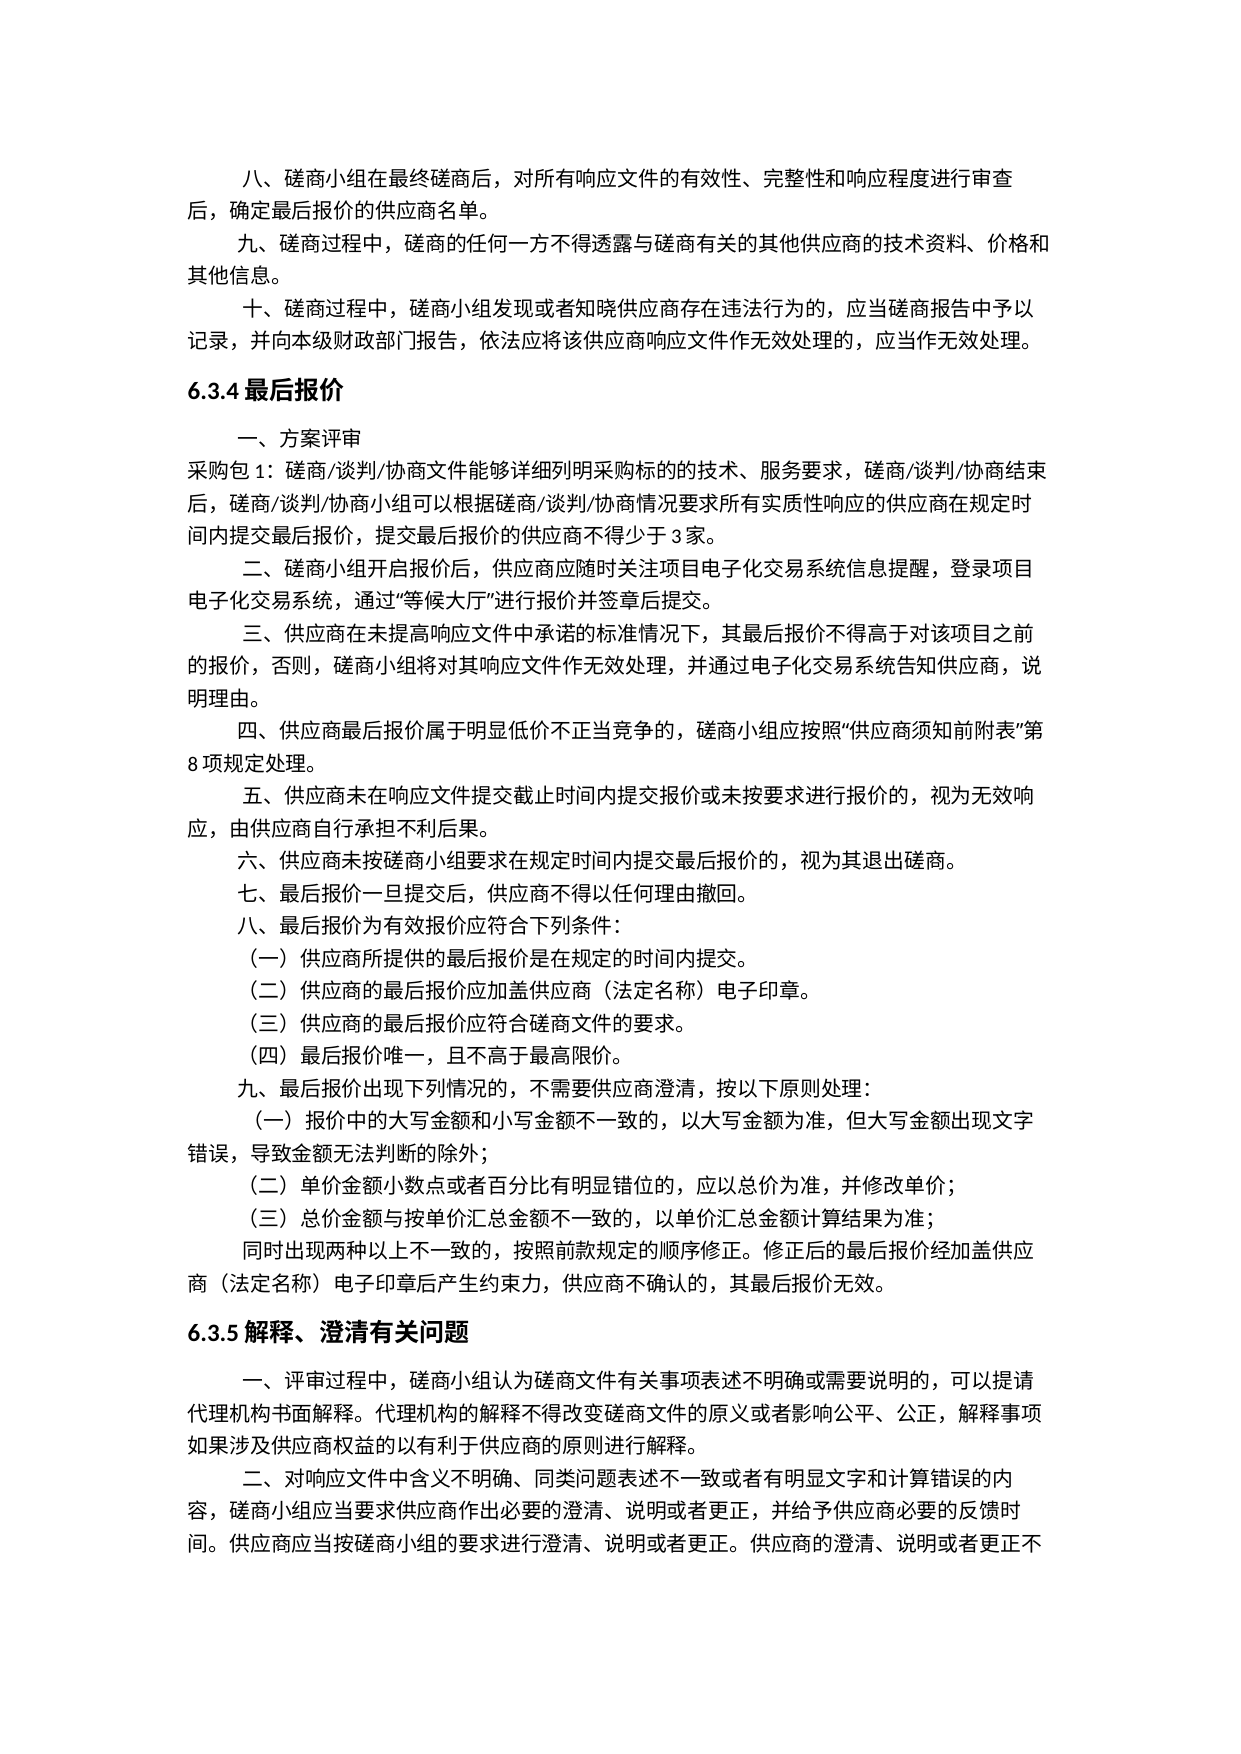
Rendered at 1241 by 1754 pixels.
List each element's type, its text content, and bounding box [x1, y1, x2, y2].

text 6.3.4最后报价 [187, 357, 1053, 422]
text 同时出现两种以上不一致的，按照前款规定的顺序修正。修正后的最后报价经加盖供应商（法定名称）电子印章后产生约束力，供应商不确认的，其最后报价无效。 [187, 1234, 1053, 1299]
text 6.3.5解释、澄清有关问题 [187, 1299, 1053, 1364]
text 六、供应商未按磋商小组要求在规定时间内提交最后报价的，视为其退出磋商。 [187, 844, 1053, 877]
text 八、磋商小组在最终磋商后，对所有响应文件的有效性、完整性和响应程度进行审查后，确定最后报价的供应商名单。 [187, 162, 1053, 227]
text 七、最后报价一旦提交后，供应商不得以任何理由撤回。 [187, 877, 1053, 909]
text 采购包1：磋商/谈判/协商文件能够详细列明采购标的的技术、服务要求，磋商/谈判/协商结束后，磋商/谈判/协商小组可以根据磋商/谈判/协商情况要求所有实质性响应的供应商在规定时间内提交最后报价，提交最后报价的供应商不得少于3家。 [187, 454, 1053, 552]
text 一、评审过程中，磋商小组认为磋商文件有关事项表述不明确或需要说明的，可以提请代理机构书面解释。代理机构的解释不得改变磋商文件的原义或者影响公平、公正，解释事项如果涉及供应商权益的以有利于供应商的原则进行解释。 [187, 1364, 1053, 1462]
text （三）供应商的最后报价应符合磋商文件的要求。 [187, 1007, 1053, 1039]
text （一）报价中的大写金额和小写金额不一致的，以大写金额为准，但大写金额出现文字错误，导致金额无法判断的除外； [187, 1104, 1053, 1169]
text 二、磋商小组开启报价后，供应商应随时关注项目电子化交易系统信息提醒，登录项目电子化交易系统，通过“等候大厅”进行报价并签章后提交。 [187, 552, 1053, 617]
text 十、磋商过程中，磋商小组发现或者知晓供应商存在违法行为的，应当磋商报告中予以记录，并向本级财政部门报告，依法应将该供应商响应文件作无效处理的，应当作无效处理。 [187, 292, 1053, 357]
text （二）供应商的最后报价应加盖供应商（法定名称）电子印章。 [187, 974, 1053, 1007]
text （二）单价金额小数点或者百分比有明显错位的，应以总价为准，并修改单价； [187, 1169, 1053, 1202]
text 九、最后报价出现下列情况的，不需要供应商澄清，按以下原则处理： [187, 1072, 1053, 1104]
text 五、供应商未在响应文件提交截止时间内提交报价或未按要求进行报价的，视为无效响应，由供应商自行承担不利后果。 [187, 779, 1053, 844]
text 三、供应商在未提高响应文件中承诺的标准情况下，其最后报价不得高于对该项目之前的报价，否则，磋商小组将对其响应文件作无效处理，并通过电子化交易系统告知供应商，说明理由。 [187, 617, 1053, 714]
text 九、磋商过程中，磋商的任何一方不得透露与磋商有关的其他供应商的技术资料、价格和其他信息。 [187, 227, 1053, 292]
text （一）供应商所提供的最后报价是在规定的时间内提交。 [187, 942, 1053, 974]
text （三）总价金额与按单价汇总金额不一致的，以单价汇总金额计算结果为准； [187, 1202, 1053, 1234]
text 八、最后报价为有效报价应符合下列条件： [187, 909, 1053, 942]
text 四、供应商最后报价属于明显低价不正当竞争的，磋商小组应按照“供应商须知前附表”第8项规定处理。 [187, 714, 1053, 779]
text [187, 1462, 1053, 1559]
text （四）最后报价唯一，且不高于最高限价。 [187, 1039, 1053, 1072]
text 一、方案评审 [187, 422, 1053, 454]
